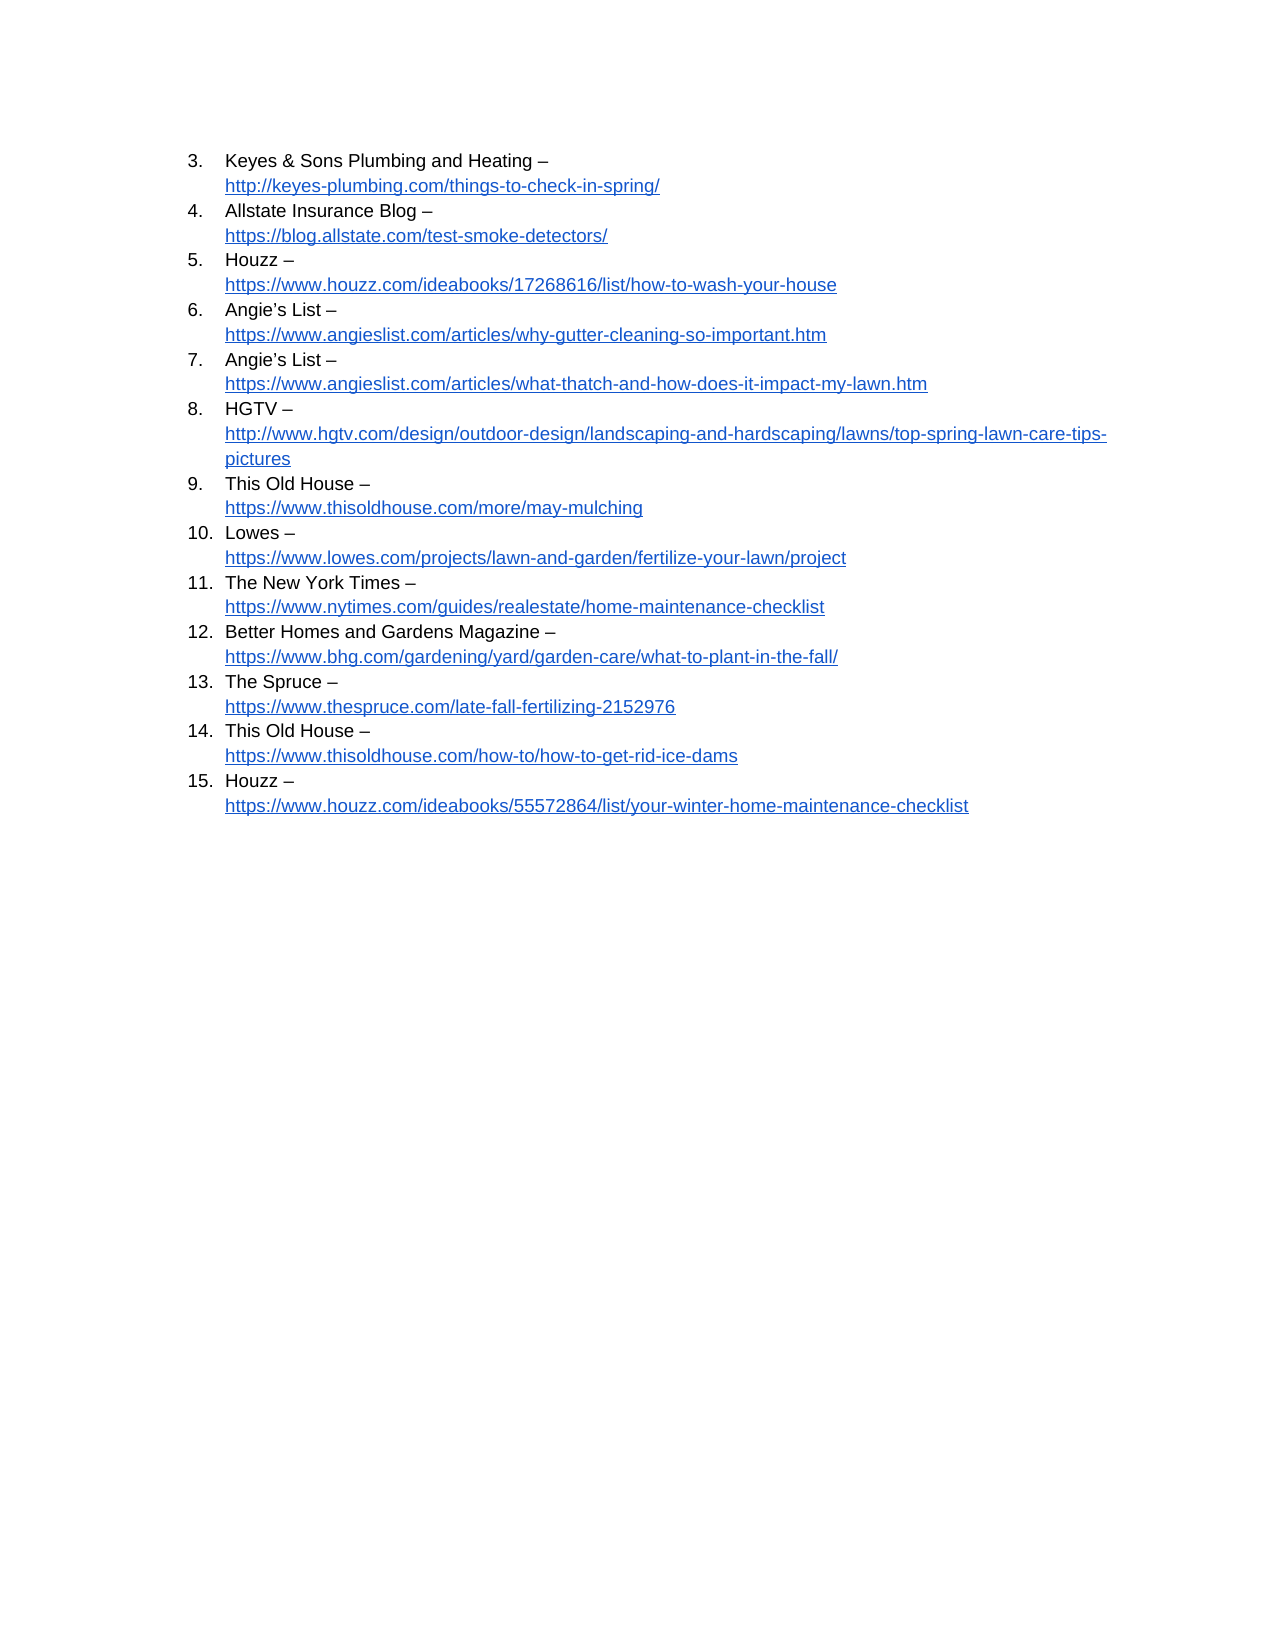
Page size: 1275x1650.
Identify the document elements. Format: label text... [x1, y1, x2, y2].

list The Spruce – https://www.thespruce.com/late-fall-fertilizing-2152976 [187, 671, 1125, 717]
list The New York Times – https://www.nytimes.com/guides/realestate/home-maintenance-checklist [187, 571, 1125, 618]
list Houzz – https://www.houzz.com/ideabooks/55572864/list/your-winter-home-maintenance-checklist [187, 770, 1125, 816]
list This Old House – https://www.thisoldhouse.com/more/may-mulching [187, 472, 1125, 519]
list HGTV – http://www.hgtv.com/design/outdoor-design/landscaping-and-hardscaping/lawns/top-spring-lawn-care-tips-pictures [187, 398, 1125, 469]
list Better Homes and Gardens Magazine – https://www.bhg.com/gardening/yard/garden-care/what-to-plant-in-the-fall/ [187, 621, 1125, 667]
list Allstate Insurance Blog – https://blog.allstate.com/test-smoke-detectors/ [187, 199, 1125, 246]
list Angie’s List – https://www.angieslist.com/articles/why-gutter-cleaning-so-important.htm [187, 299, 1125, 345]
list Keyes & Sons Plumbing and Heating – http://keyes-plumbing.com/things-to-check-in-spring/ [187, 150, 1125, 196]
list Lowes – https://www.lowes.com/projects/lawn-and-garden/fertilize-your-lawn/project [187, 522, 1125, 568]
list This Old House – https://www.thisoldhouse.com/how-to/how-to-get-rid-ice-dams [187, 720, 1125, 767]
list Angie’s List – https://www.angieslist.com/articles/what-thatch-and-how-does-it-impact-my-lawn.htm [187, 348, 1125, 395]
list Houzz – https://www.houzz.com/ideabooks/17268616/list/how-to-wash-your-house [187, 249, 1125, 296]
